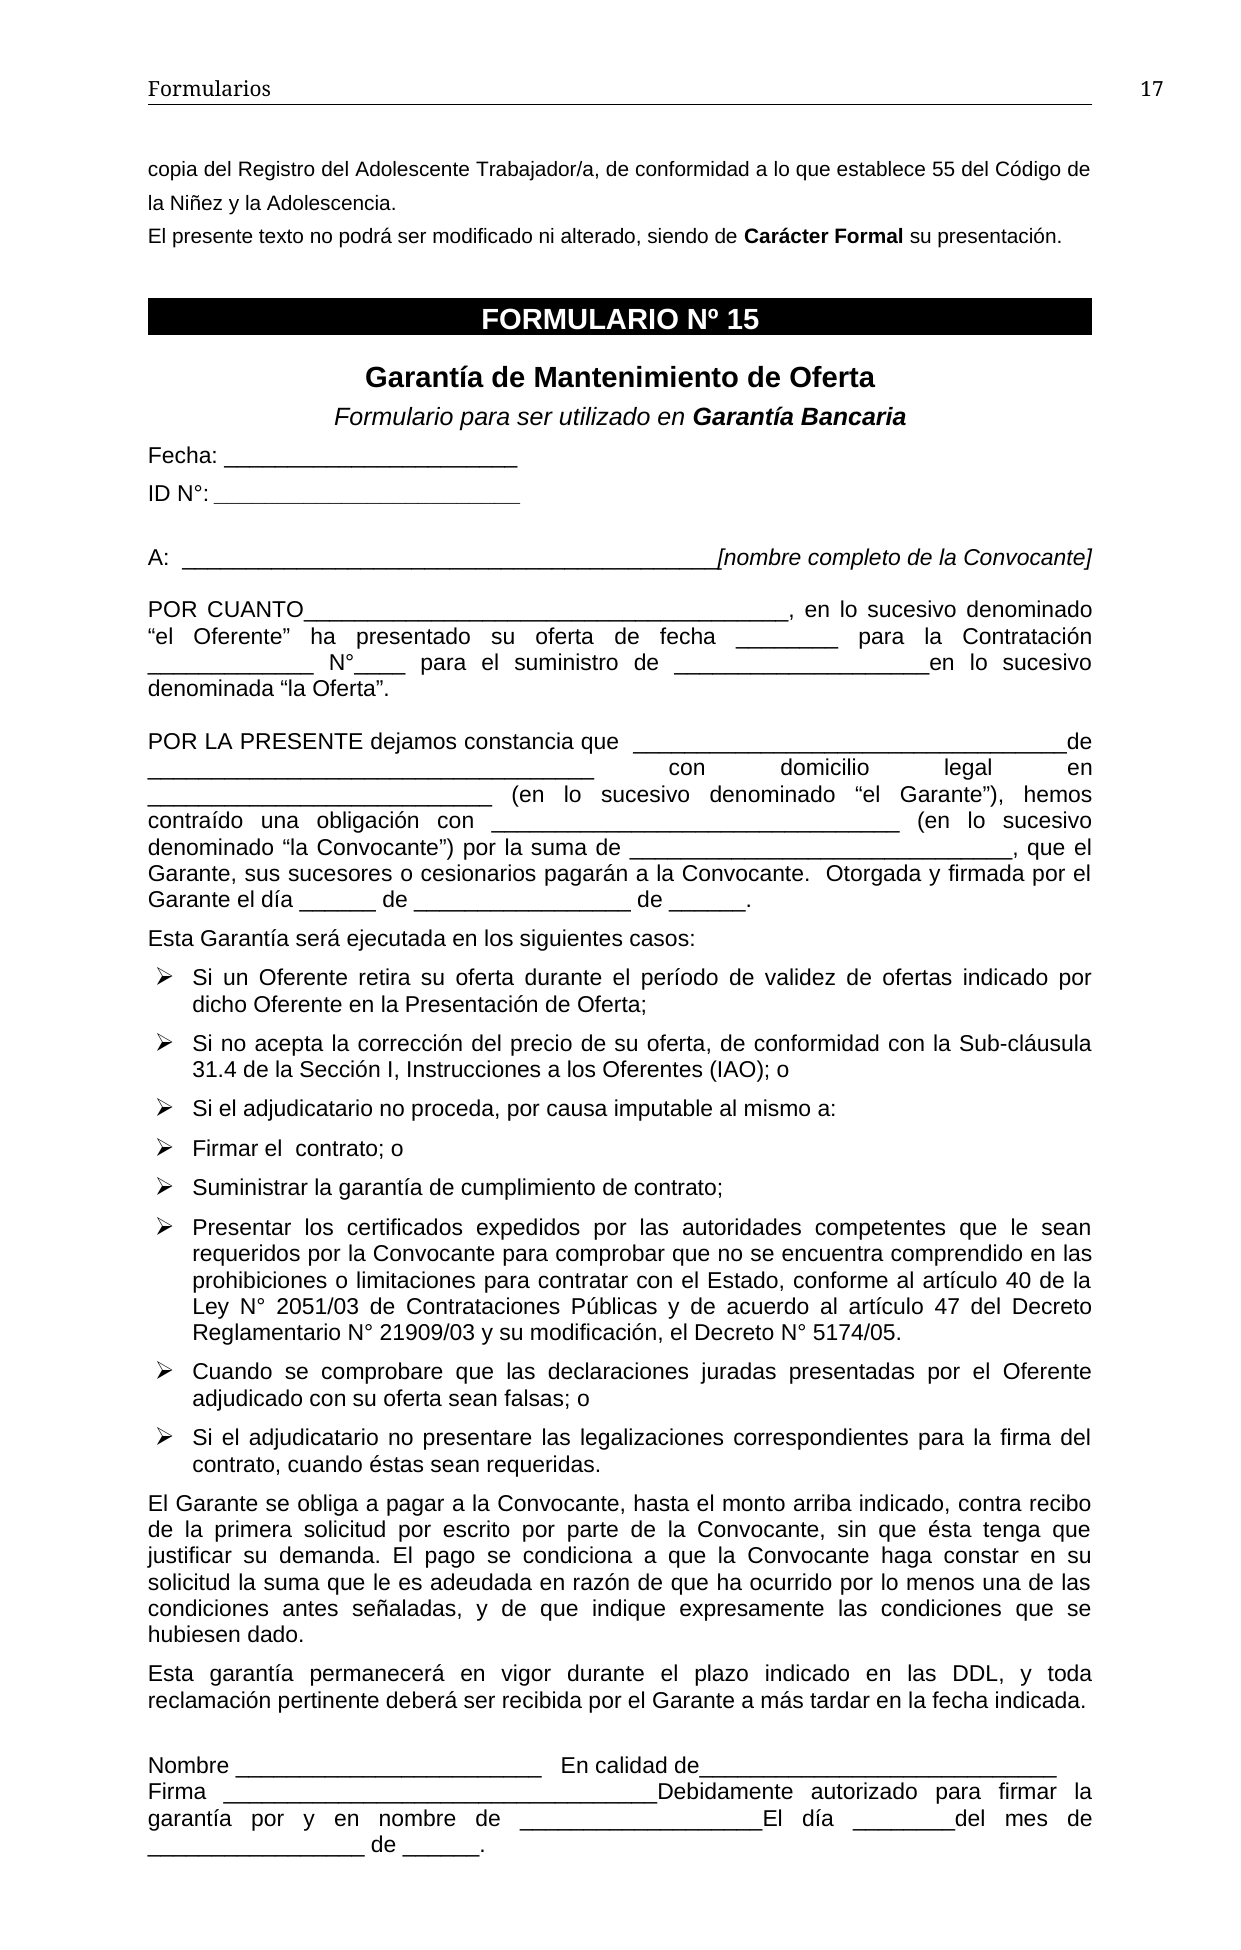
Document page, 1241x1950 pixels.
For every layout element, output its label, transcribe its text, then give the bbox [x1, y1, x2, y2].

text POR CUANTO______________________________________, en lo sucesivo denominado “el Oferente” ha presentado su oferta de fecha ________ para la Contratación _____________ N°____ para el suministro de ____________________en lo sucesivo denominada “la Oferta”. [148, 596, 1092, 702]
subtitle Garantía de Mantenimiento de Oferta [148, 356, 1092, 393]
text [148, 148, 1092, 214]
text Formulario para ser utilizado en Garantía Bancaria [148, 393, 1092, 431]
text El presente texto no podrá ser modificado ni alterado, siendo de Carácter Formal su presentación. [148, 214, 1092, 248]
list Si el adjudicatario no proceda, por causa imputable al mismo a: [154, 1095, 1092, 1122]
subtitle FORMULARIO Nº 15 [148, 298, 1092, 335]
text ID N°: ________________________ [148, 468, 1092, 506]
text Esta garantía permanecerá en vigor durante el plazo indicado en las DDL, y toda reclamación pertinente deberá ser recibida por el Garante a más tardar en la fecha indicada. [148, 1660, 1092, 1713]
text El Garante se obliga a pagar a la Convocante, hasta el monto arriba indicado, contra recibo de la primera solicitud por escrito por parte de la Convocante, sin que ésta tenga que justificar su demanda. El pago se condiciona a que la Convocante haga constar en su solicitud la suma que le es adeudada en razón de que ha ocurrido por lo menos una de las condiciones antes señaladas, y de que indique expresamente las condiciones que se hubiesen dado. [148, 1490, 1092, 1648]
list Si no acepta la corrección del precio de su oferta, de conformidad con la Sub-cláusula 31.4 de la Sección I, Instrucciones a los Oferentes (IAO); o [154, 1029, 1092, 1083]
list Si el adjudicatario no presentare las legalizaciones correspondientes para la firma del contrato, cuando éstas sean requeridas. [154, 1424, 1092, 1477]
list Si un Oferente retira su oferta durante el período de validez de ofertas indicado por dicho Oferente en la Presentación de Oferta; [154, 964, 1092, 1017]
list Firmar el contrato; o [154, 1135, 1092, 1162]
text Esta Garantía será ejecutada en los siguientes casos: [148, 925, 1092, 951]
text Nombre ________________________ En calidad de____________________________ [148, 1752, 1092, 1778]
list Presentar los certificados expedidos por las autoridades competentes que le sean requeridos por la Convocante para comprobar que no se encuentra comprendido en las prohibiciones o limitaciones para contratar con el Estado, conforme al artículo 40 de la Ley N° 2051/03 de Contrataciones Públicas y de acuerdo al artículo 47 del Decreto Reglamentario N° 21909/03 y su modificación, el Decreto N° 5174/05. [154, 1213, 1092, 1346]
text Firma __________________________________Debidamente autorizado para firmar la garantía por y en nombre de ___________________El día ________del mes de _________________ de ______. [148, 1778, 1092, 1857]
text POR LA PRESENTE dejamos constancia que __________________________________de ___________________________________ con domicilio legal en ___________________________ (en lo sucesivo denominado “el Garante”), hemos contraído una obligación con ________________________________ (en lo sucesivo denominado “la Convocante”) por la suma de ______________________________, que el Garante, sus sucesores o cesionarios pagarán a la Convocante. Otorgada y firmada por el Garante el día ______ de _________________ de ______. [148, 728, 1092, 912]
list Suministrar la garantía de cumplimiento de contrato; [154, 1174, 1092, 1201]
list Cuando se comprobare que las declaraciones juradas presentadas por el Oferente adjudicado con su oferta sean falsas; o [154, 1358, 1092, 1411]
text Fecha: _______________________ [148, 431, 1092, 468]
text A: __________________________________________[nombre completo de la Convocante] [148, 543, 1092, 570]
